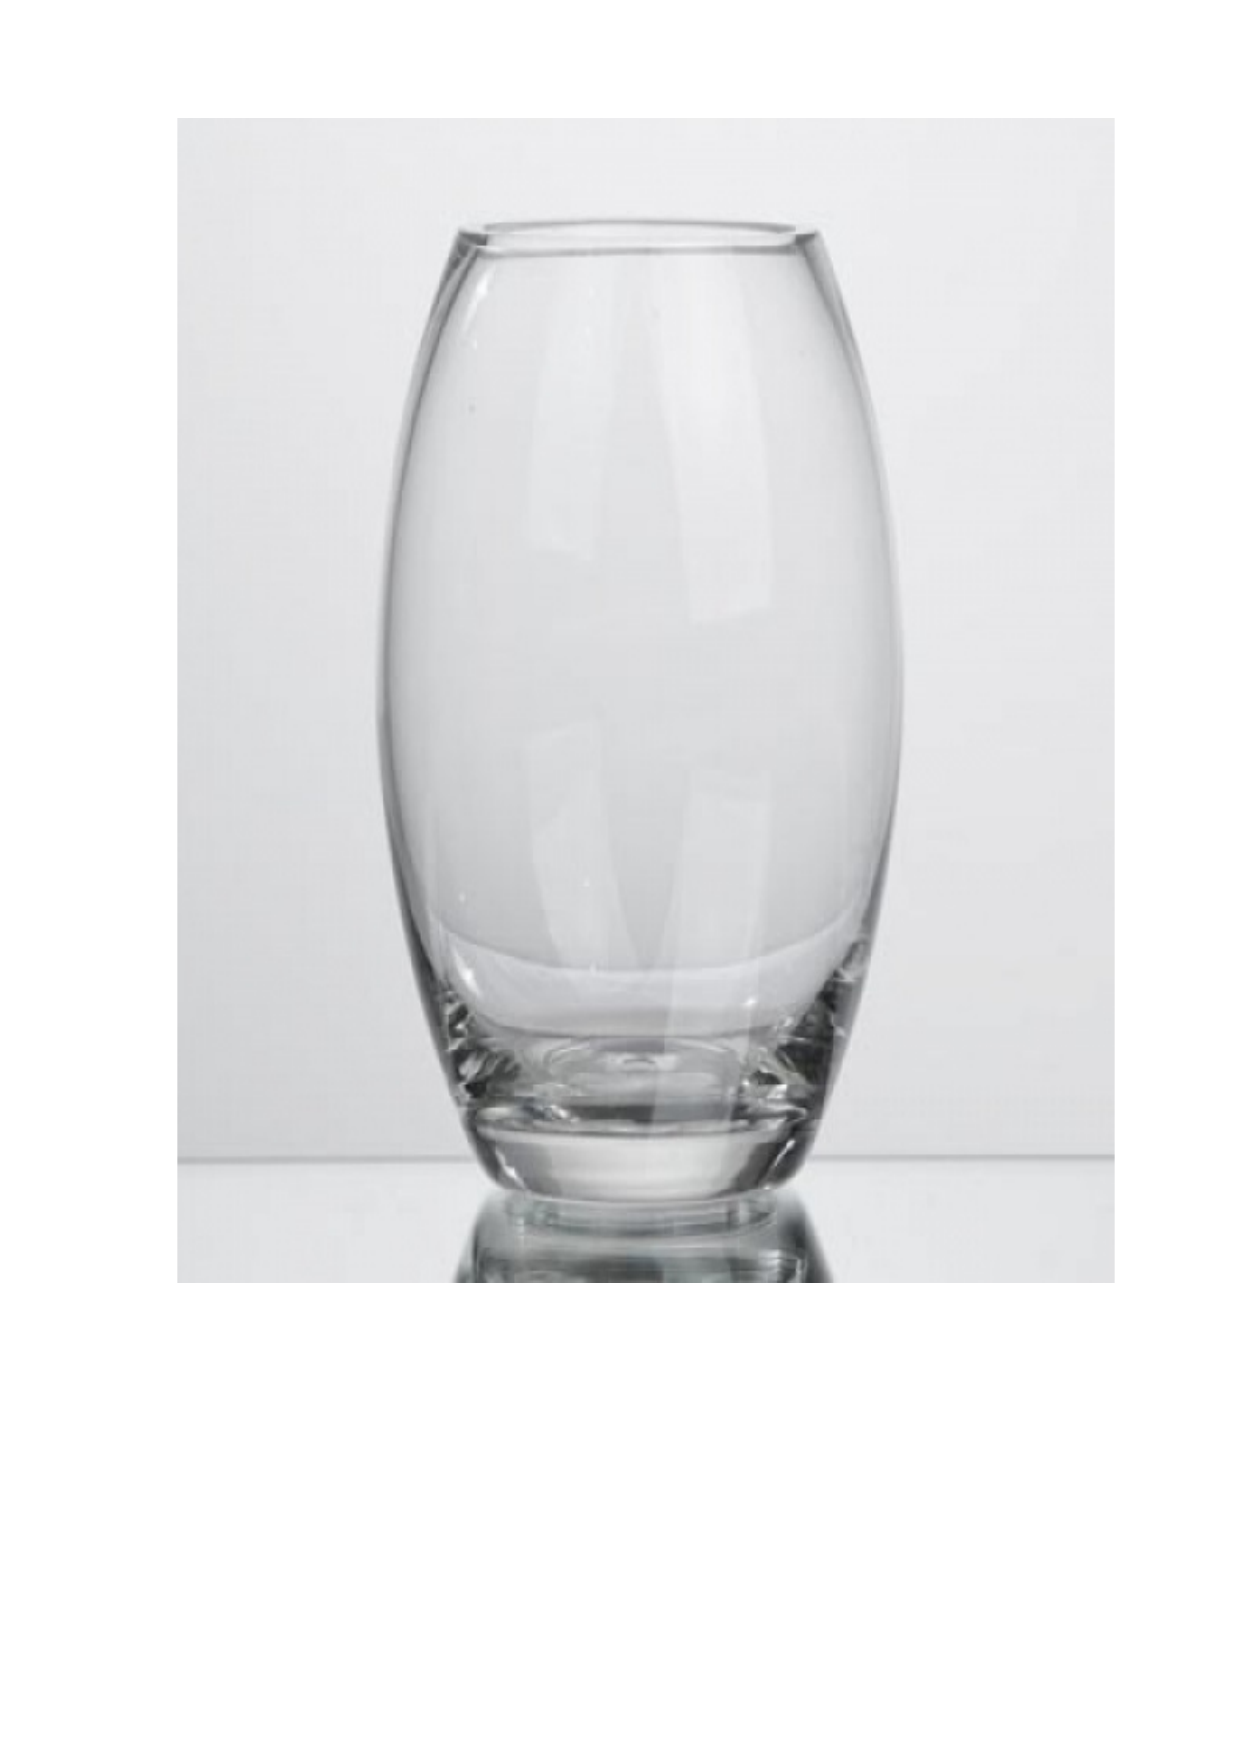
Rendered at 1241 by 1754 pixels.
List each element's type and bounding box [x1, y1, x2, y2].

picture [177, 118, 1115, 1283]
